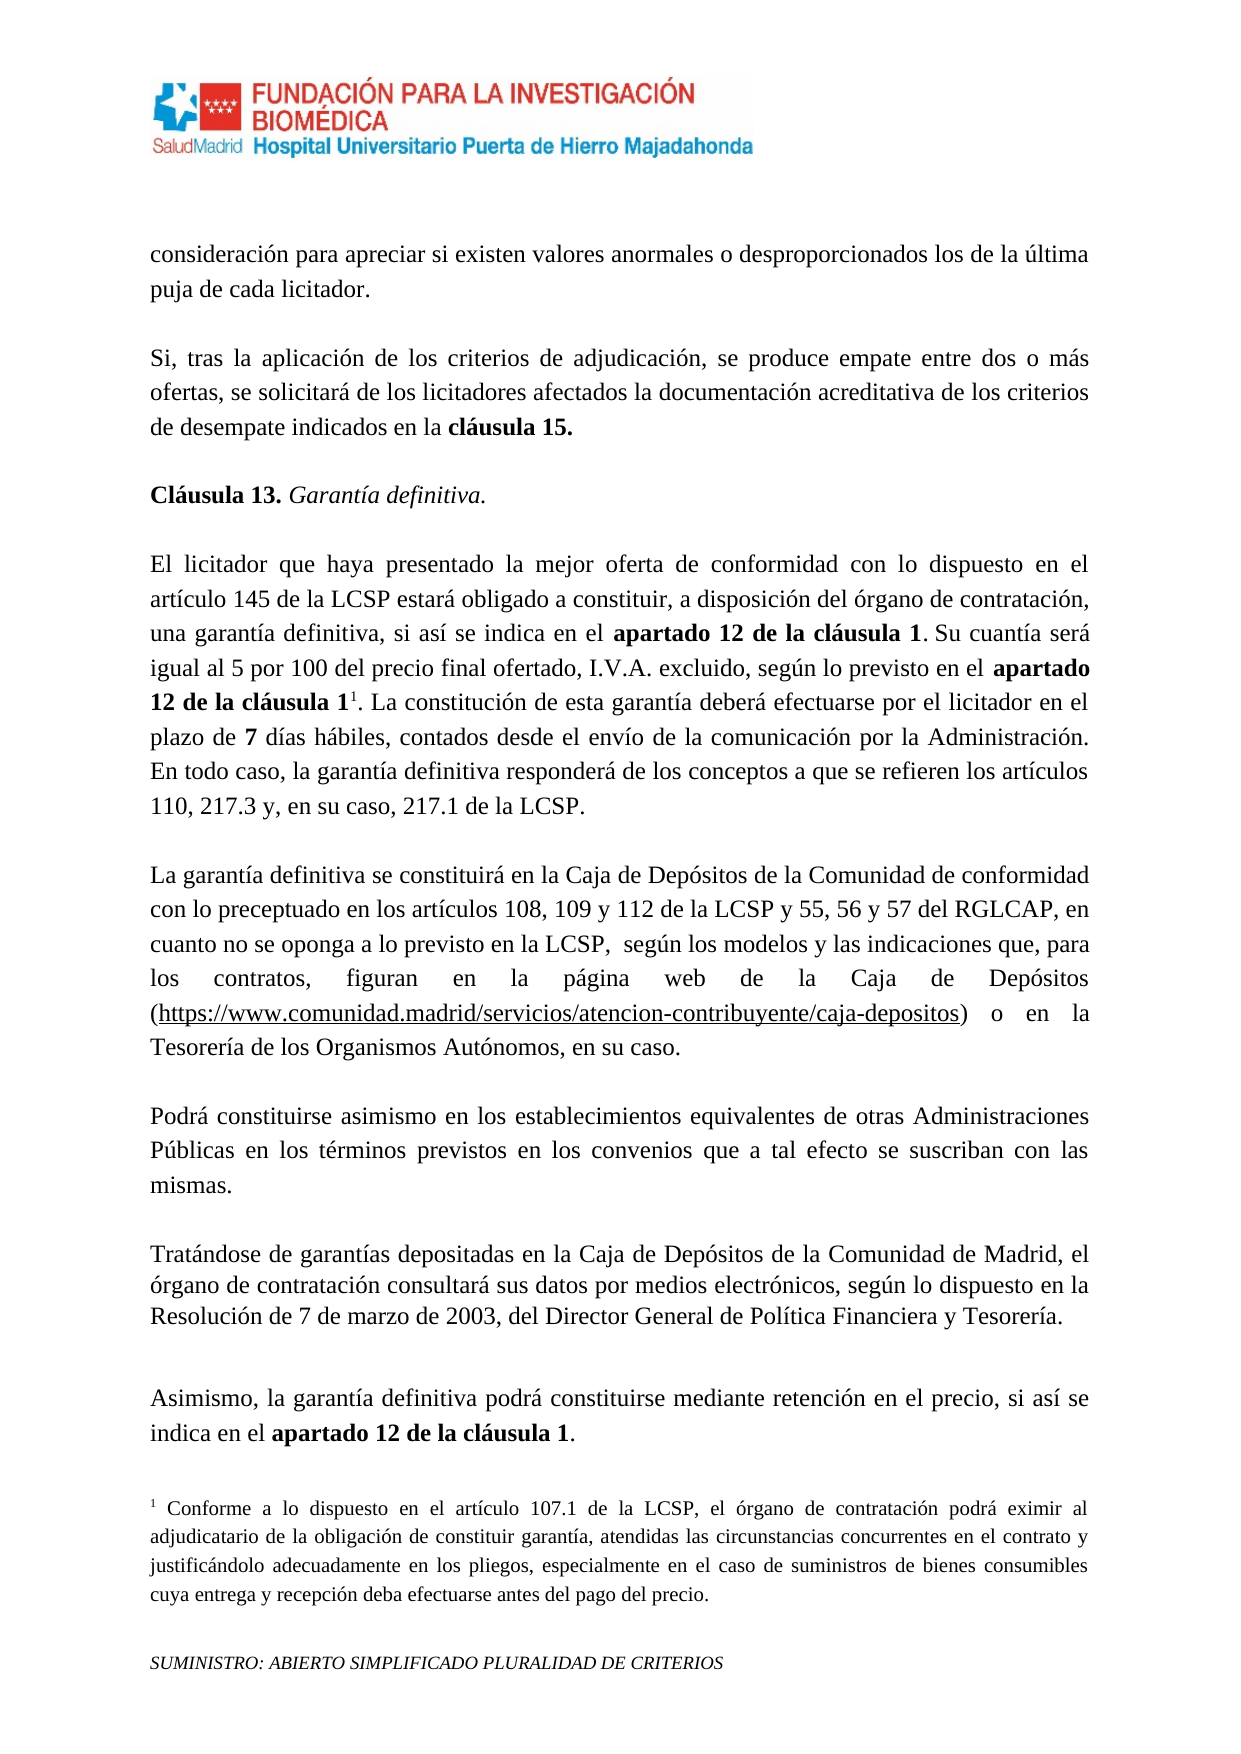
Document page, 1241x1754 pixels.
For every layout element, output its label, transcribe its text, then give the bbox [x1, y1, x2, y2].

text Tratándose de garantías depositadas en la Caja de Depósitos de la Comunidad de Madrid, el órgano de contratación consultará sus datos por medios electrónicos, según lo dispuesto en la Resolución de 7 de marzo de 2003, del Director General de Política Financiera y Tesorería. [150, 1239, 1090, 1330]
text Podrá constituirse asimismo en los establecimientos equivalentes de otras Administraciones Públicas en los términos previstos en los convenios que a tal efecto se suscriban con las mismas. [150, 1101, 1090, 1199]
text Si, tras la aplicación de los criterios de adjudicación, se produce empate entre dos o más ofertas, se solicitará de los licitadores afectados la documentación acreditativa de los criterios de desempate indicados en la cláusula 15. [150, 343, 1090, 440]
text El licitador que haya presentado la mejor oferta de conformidad con lo dispuesto en el artículo 145 de la LCSP estará obligado a constituir, a disposición del órgano de contratación, una garantía definitiva, si así se indica en el apartado 12 de la cláusula 1. Su cuantía será igual al 5 por 100 del precio final ofertado, I.V.A. excluido, según lo previsto en el apartado 12 de la cláusula 1. La constitución de esta garantía deberá efectuarse por el licitador en el plazo de 7 días hábiles, contados desde el envío de la comunicación por la Administración. En todo caso, la garantía definitiva responderá de los conceptos a que se refieren los artículos 110, 217.3 y, en su caso, 217.1 de la LCSP. [150, 549, 1090, 819]
text La garantía definitiva se constituirá en la Caja de Depósitos de la Comunidad de conformidad con lo preceptuado en los artículos 108, 109 y 112 de la LCSP y 55, 56 y 57 del RGLCAP, en cuanto no se oponga a lo previsto en la LCSP, según los modelos y las indicaciones que, para los contratos, figuran en la página web de la Caja de Depósitos (https://www.comunidad.madrid/servicios/atencion-contribuyente/caja-depositos) o en la Tesorería de los Organismos Autónomos, en su caso. [150, 860, 1090, 1061]
text Cláusula 13. Garantía definitiva. [150, 481, 1090, 509]
text Asimismo, la garantía definitiva podrá constituirse mediante retención en el precio, si así se indica en el apartado 12 de la cláusula 1. [150, 1383, 1090, 1447]
picture [150, 75, 755, 161]
